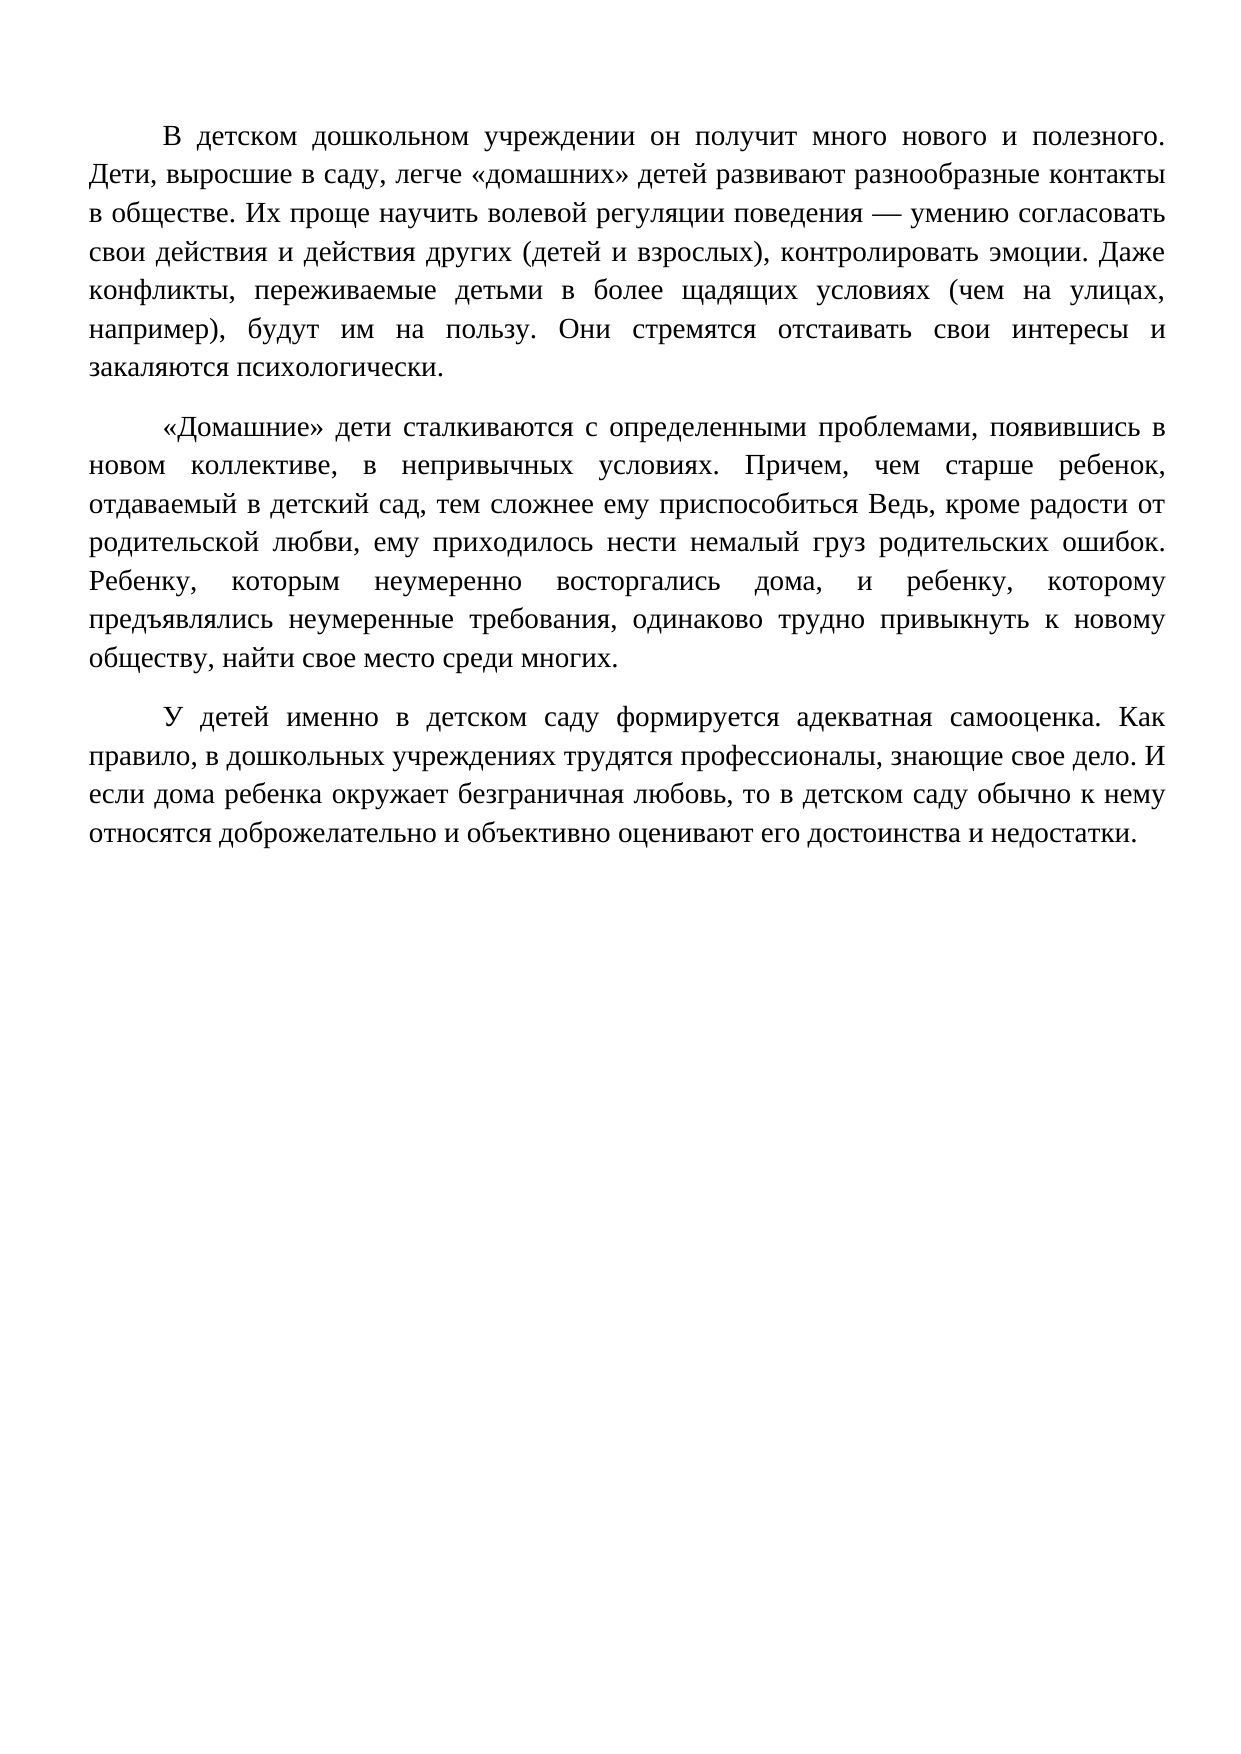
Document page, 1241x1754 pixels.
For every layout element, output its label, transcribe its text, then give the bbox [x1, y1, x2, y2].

text У детей именно в детском саду формируется адекватная самооценка. Как правило, в дошкольных учреждениях трудятся профессионалы, знающие свое дело. И если дома ребенка окружает безграничная любовь, то в детском саду обычно к нему относятся доброжелательно и объективно оценивают его достоинства и недостатки. [89, 699, 1167, 848]
text «Домашние» дети сталкиваются с определенными проблемами, появившись в новом коллективе, в непривычных условиях. Причем, чем старше ребенок, отдаваемый в детский сад, тем сложнее ему приспособиться Ведь, кроме радости от родительской любви, ему приходилось нести немалый груз родительских ошибок. Ребенку, которым неумеренно восторгались дома, и ребенку, которому предъявлялись неумеренные требования, одинаково трудно привыкнуть к новому обществу, найти свое место среди многих. [89, 409, 1167, 673]
text В детском дошкольном учреждении он получит много нового и полезного. Дети, выросшие в саду, легче «домашних» детей развивают разнообразные контакты в обществе. Их проще научить волевой регуляции поведения — умению согласовать свои действия и действия других (детей и взрослых), контролировать эмоции. Даже конфликты, переживаемые детьми в более щадящих условиях (чем на улицах, например), будут им на пользу. Они стремятся отстаивать свои интересы и закаляются психологически. [89, 118, 1167, 383]
